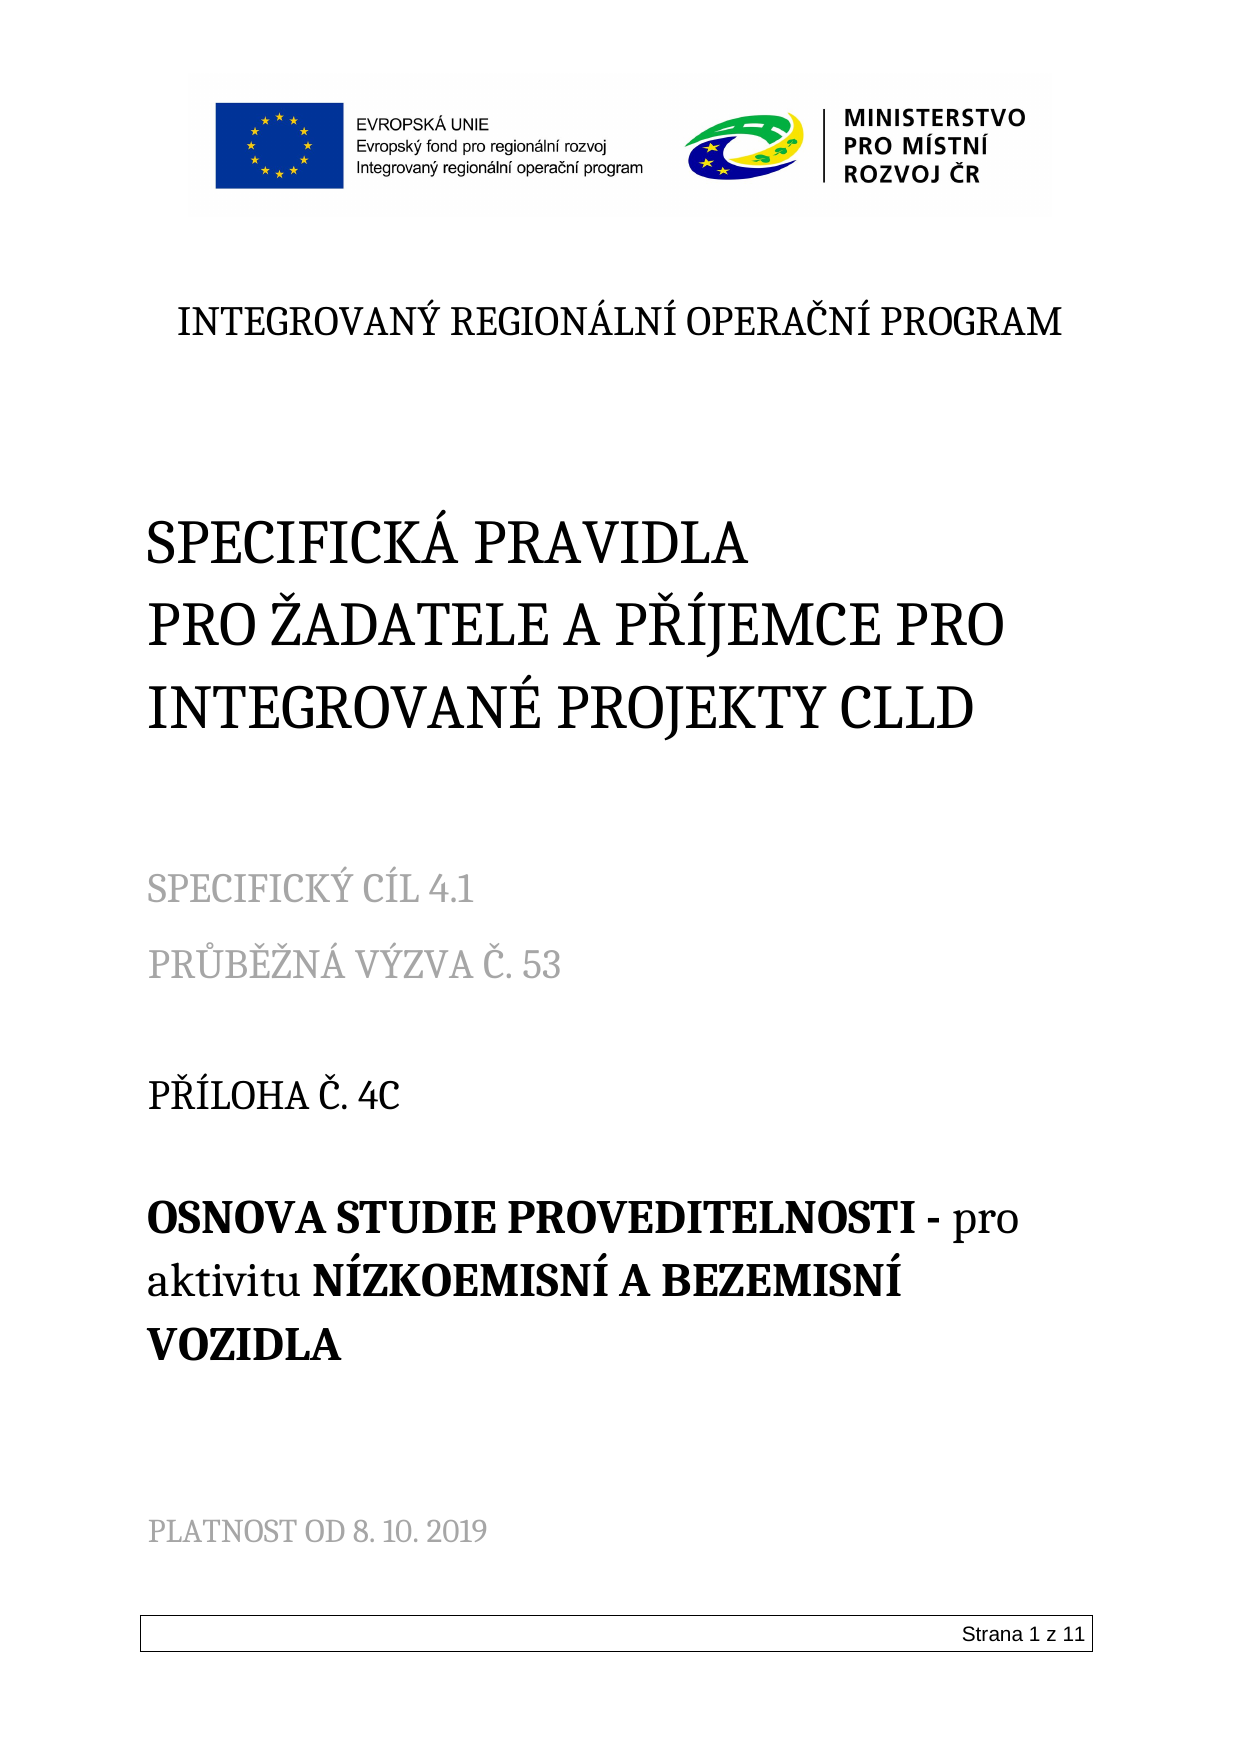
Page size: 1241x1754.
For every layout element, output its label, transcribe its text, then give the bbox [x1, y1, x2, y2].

text pLATNOST OD 8. 10. 2019 [148, 1512, 1093, 1551]
text Osnova studie proveditelnosti - pro aktivitu Nízkoemisní a bezemisní vozidla [148, 1190, 1093, 1372]
text průběžná výzva Č. 53 [148, 941, 1093, 989]
text INTEGROVANÝ REGIONÁLNÍ OPERAČNÍ PROGRAM [148, 298, 1093, 346]
text PŘÍLOHA Č. 4C [148, 1072, 1093, 1120]
picture [187, 73, 1053, 217]
text Specifická PRAVIDLA [148, 507, 1093, 579]
text Specifický cíl 4.1 [148, 865, 1093, 913]
text PRO ŽADATELE A PŘÍJEMCE pro integrované projekty CLLD [148, 589, 1093, 744]
